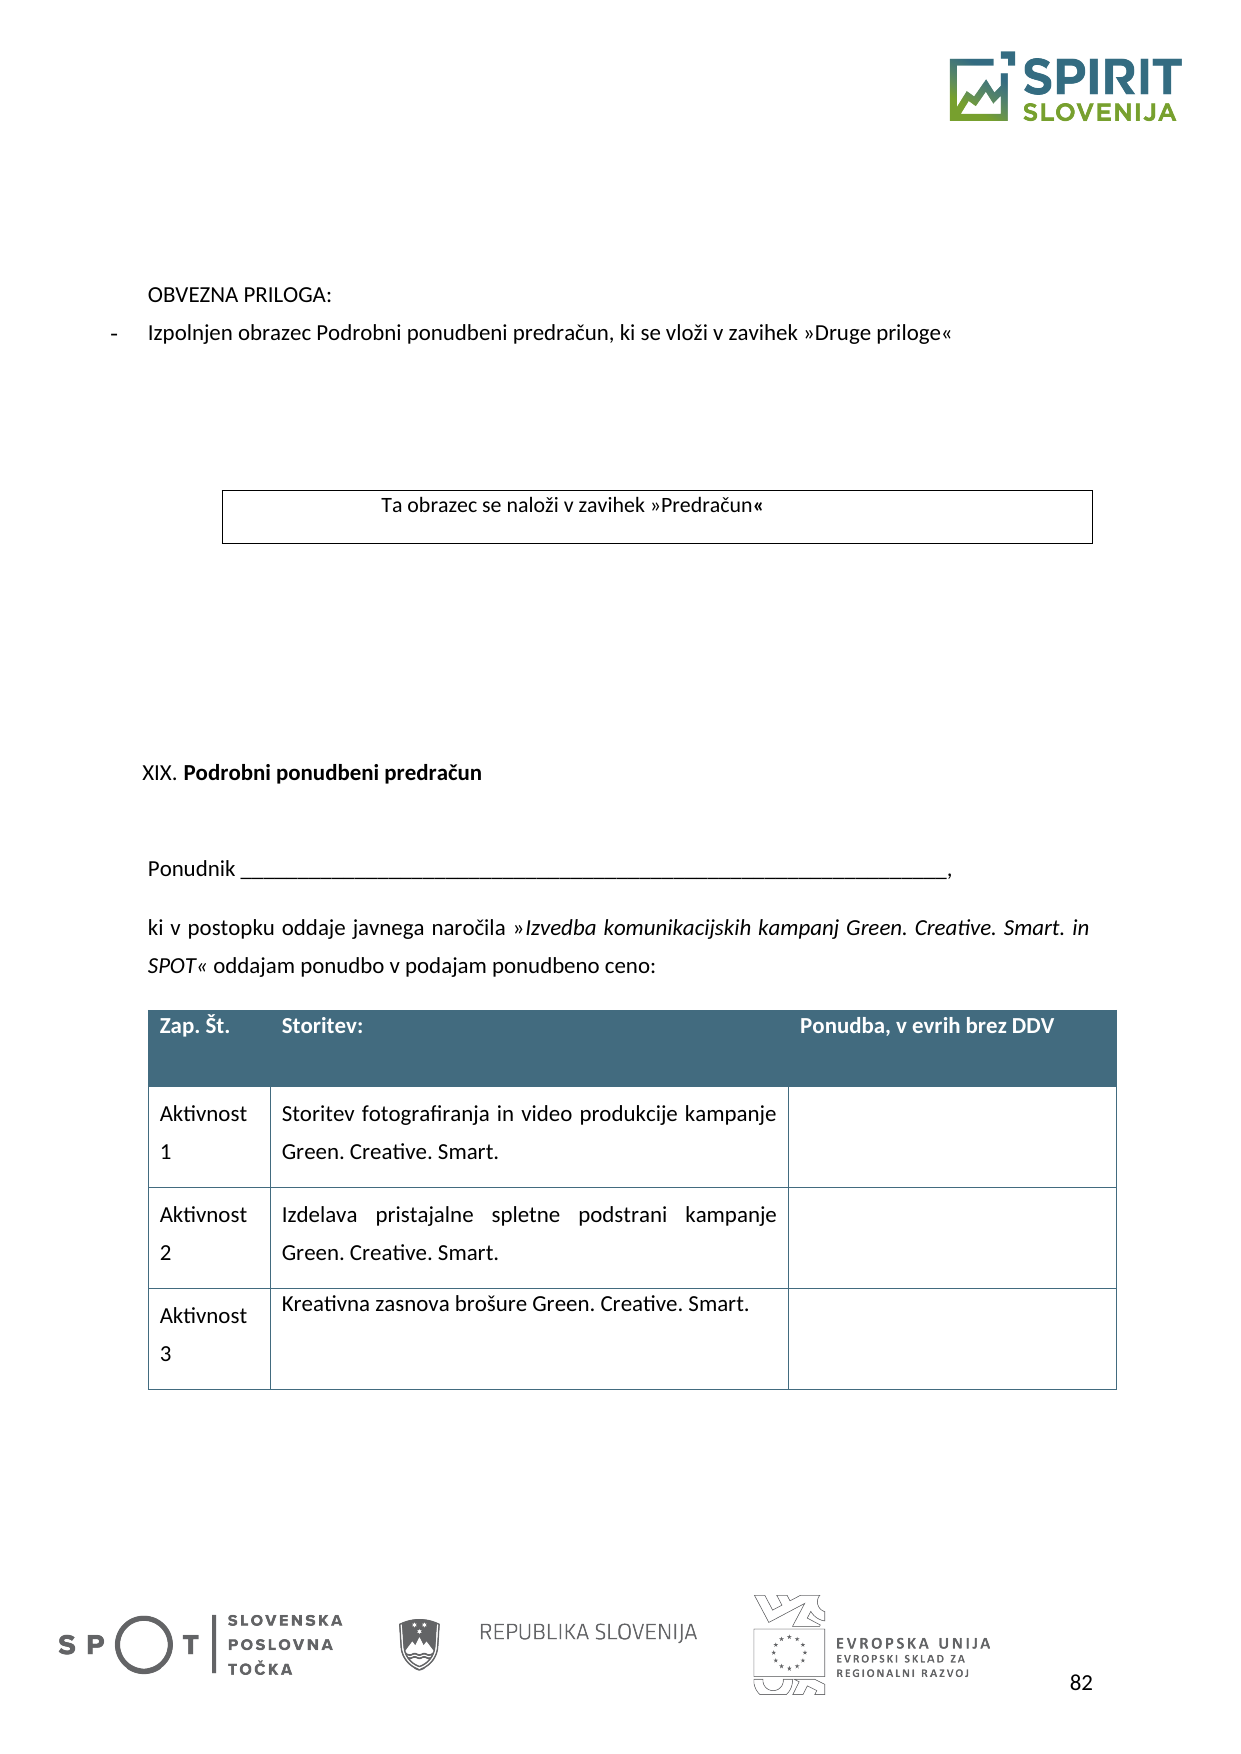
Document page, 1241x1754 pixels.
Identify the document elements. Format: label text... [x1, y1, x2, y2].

text OBVEZNA PRILOGA: [148, 281, 1093, 309]
table_header Ta obrazec se naloži v zavihek »Predračun« [223, 491, 1092, 543]
table_cell Storitev fotografiranja in video produkcije kampanje Green. Creative. Smart. [271, 1087, 788, 1187]
table_header Zap. Št. [149, 1011, 270, 1086]
table_cell [789, 1188, 1116, 1288]
table_cell Kreativna zasnova brošure Green. Creative. Smart. [271, 1289, 788, 1389]
list Izpolnjen obrazec Podrobni ponudbeni predračun, ki se vloži v zavihek »Druge priloge« [110, 318, 1093, 346]
table_cell [789, 1289, 1116, 1389]
table_header Storitev: [271, 1011, 788, 1086]
subtitle Podrobni ponudbeni predračun [177, 758, 1093, 786]
table_header Ponudba, v evrih brez DDV [789, 1011, 1116, 1086]
picture [0, 1583, 1241, 1754]
table_cell Aktivnost 1 [149, 1087, 270, 1187]
text ki v postopku oddaje javnega naročila »Izvedba komunikacijskih kampanj Green. Creative. Smart. in SPOT« oddajam ponudbo v podajam ponudbeno ceno: [148, 913, 1093, 979]
table_cell Aktivnost 3 [149, 1289, 270, 1389]
table_cell Izdelava pristajalne spletne podstrani kampanje Green. Creative. Smart. [271, 1188, 788, 1288]
table_cell [789, 1087, 1116, 1187]
text Ponudnik ______________________________________________________________, [148, 854, 1093, 883]
picture [0, 0, 1241, 138]
table_cell Aktivnost 2 [149, 1188, 270, 1288]
